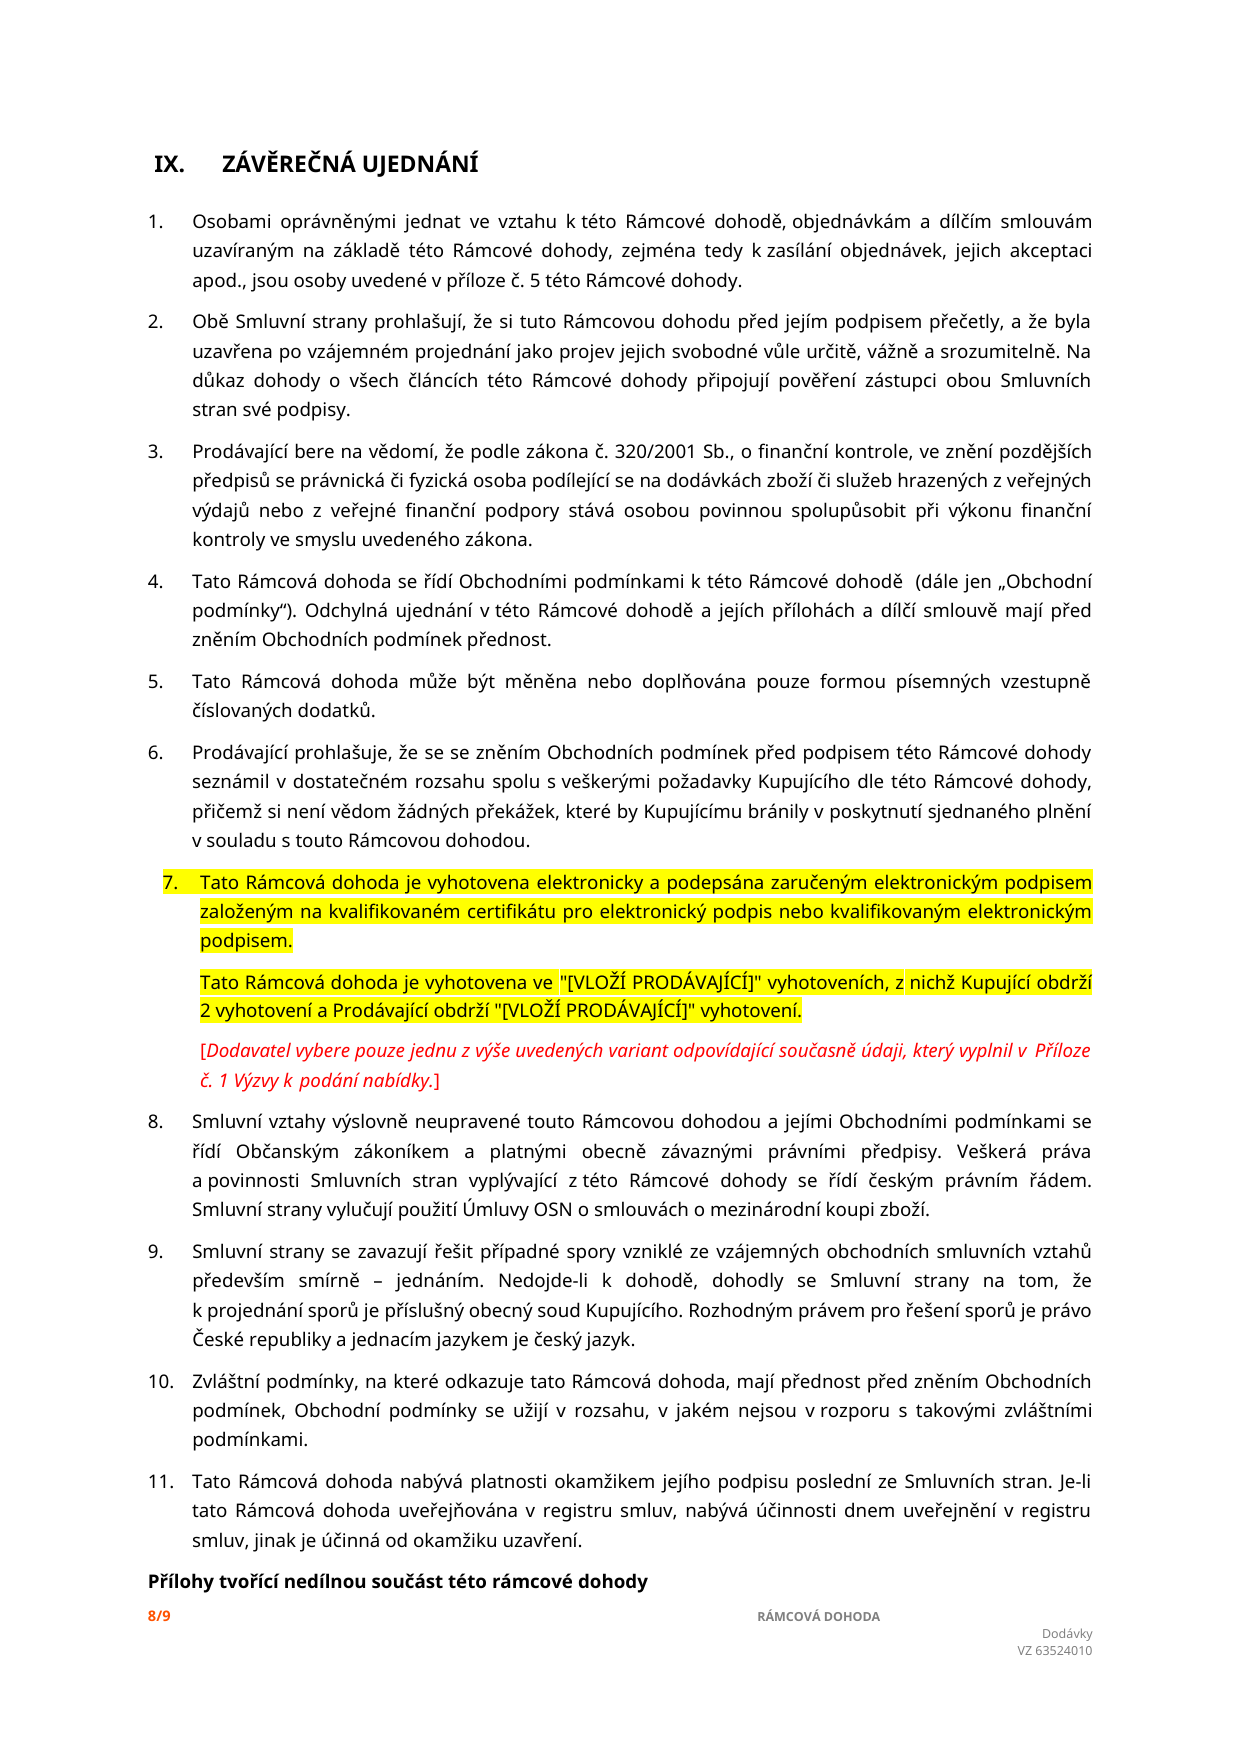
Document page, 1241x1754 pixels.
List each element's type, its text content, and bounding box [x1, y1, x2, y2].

list Tato Rámcová dohoda je vyhotovena ve "[VLOŽÍ PRODÁVAJÍCÍ]" vyhotoveních, z nichž Kupující obdrží 2 vyhotovení a Prodávající obdrží "[VLOŽÍ PRODÁVAJÍCÍ]" vyhotovení. [200, 969, 1093, 1023]
list Osobami oprávněnými jednat ve vztahu k této Rámcové dohodě, objednávkám a dílčím smlouvám uzavíraným na základě této Rámcové dohody, zejména tedy k zasílání objednávek, jejich akceptaci apod., jsou osoby uvedené v příloze č. 5 této Rámcové dohody. [148, 208, 1093, 293]
list Prodávající prohlašuje, že se se zněním Obchodních podmínek před podpisem této Rámcové dohody seznámil v dostatečném rozsahu spolu s veškerými požadavky Kupujícího dle této Rámcové dohody, přičemž si není vědom žádných překážek, které by Kupujícímu bránily v poskytnutí sjednaného plnění v souladu s touto Rámcovou dohodou. [148, 739, 1093, 853]
list Tato Rámcová dohoda se řídí Obchodními podmínkami k této Rámcové dohodě (dále jen „Obchodní podmínky“). Odchylná ujednání v této Rámcové dohodě a jejích přílohách a dílčí smlouvě mají před zněním Obchodních podmínek přednost. [148, 568, 1093, 652]
list Obě Smluvní strany prohlašují, že si tuto Rámcovou dohodu před jejím podpisem přečetly, a že byla uzavřena po vzájemném projednání jako projev jejich svobodné vůle určitě, vážně a srozumitelně. Na důkaz dohody o všech článcích této Rámcové dohody připojují pověření zástupci obou Smluvních stran své podpisy. [148, 309, 1093, 422]
list Zvláštní podmínky, na které odkazuje tato Rámcová dohoda, mají přednost před zněním Obchodních podmínek, Obchodní podmínky se užijí v rozsahu, v jakém nejsou v rozporu s takovými zvláštními podmínkami. [148, 1368, 1093, 1452]
list Smluvní vztahy výslovně neupravené touto Rámcovou dohodou a jejími Obchodními podmínkami se řídí Občanským zákoníkem a platnými obecně závaznými právními předpisy. Veškerá práva a povinnosti Smluvních stran vyplývající z této Rámcové dohody se řídí českým právním řádem. Smluvní strany vylučují použití Úmluvy OSN o smlouvách o mezinárodní koupi zboží. [148, 1109, 1093, 1222]
text Přílohy tvořící nedílnou součást této rámcové dohody [148, 1569, 1095, 1594]
list Prodávající bere na vědomí, že podle zákona č. 320/2001 Sb., o finanční kontrole, ve znění pozdějších předpisů se právnická či fyzická osoba podílející se na dodávkách zboží či služeb hrazených z veřejných výdajů nebo z veřejné finanční podpory stává osobou povinnou spolupůsobit při výkonu finanční kontroly ve smyslu uvedeného zákona. [148, 438, 1093, 552]
list Smluvní strany se zavazují řešit případné spory vzniklé ze vzájemných obchodních smluvních vztahů především smírně – jednáním. Nedojde-li k dohodě, dohodly se Smluvní strany na tom, že k projednání sporů je příslušný obecný soud Kupujícího. Rozhodným právem pro řešení sporů je právo České republiky a jednacím jazykem je český jazyk. [148, 1238, 1093, 1352]
list Tato Rámcová dohoda je vyhotovena elektronicky a podepsána zaručeným elektronickým podpisem založeným na kvalifikovaném certifikátu pro elektronický podpis nebo kvalifikovaným elektronickým podpisem. [162, 869, 1093, 953]
list Tato Rámcová dohoda nabývá platnosti okamžikem jejího podpisu poslední ze Smluvních stran. Je-li tato Rámcová dohoda uveřejňována v registru smluv, nabývá účinnosti dnem uveřejnění v registru smluv, jinak je účinná od okamžiku uzavření. [148, 1468, 1093, 1552]
list ZÁVĚREČNÁ UJEDNÁNÍ [185, 148, 1093, 179]
list Tato Rámcová dohoda může být měněna nebo doplňována pouze formou písemných vzestupně číslovaných dodatků. [148, 668, 1093, 723]
text [Dodavatel vybere pouze jednu z výše uvedených variant odpovídající současně údaji, který vyplnil v Příloze č. 1 Výzvy k podání nabídky.] [200, 1038, 1093, 1093]
